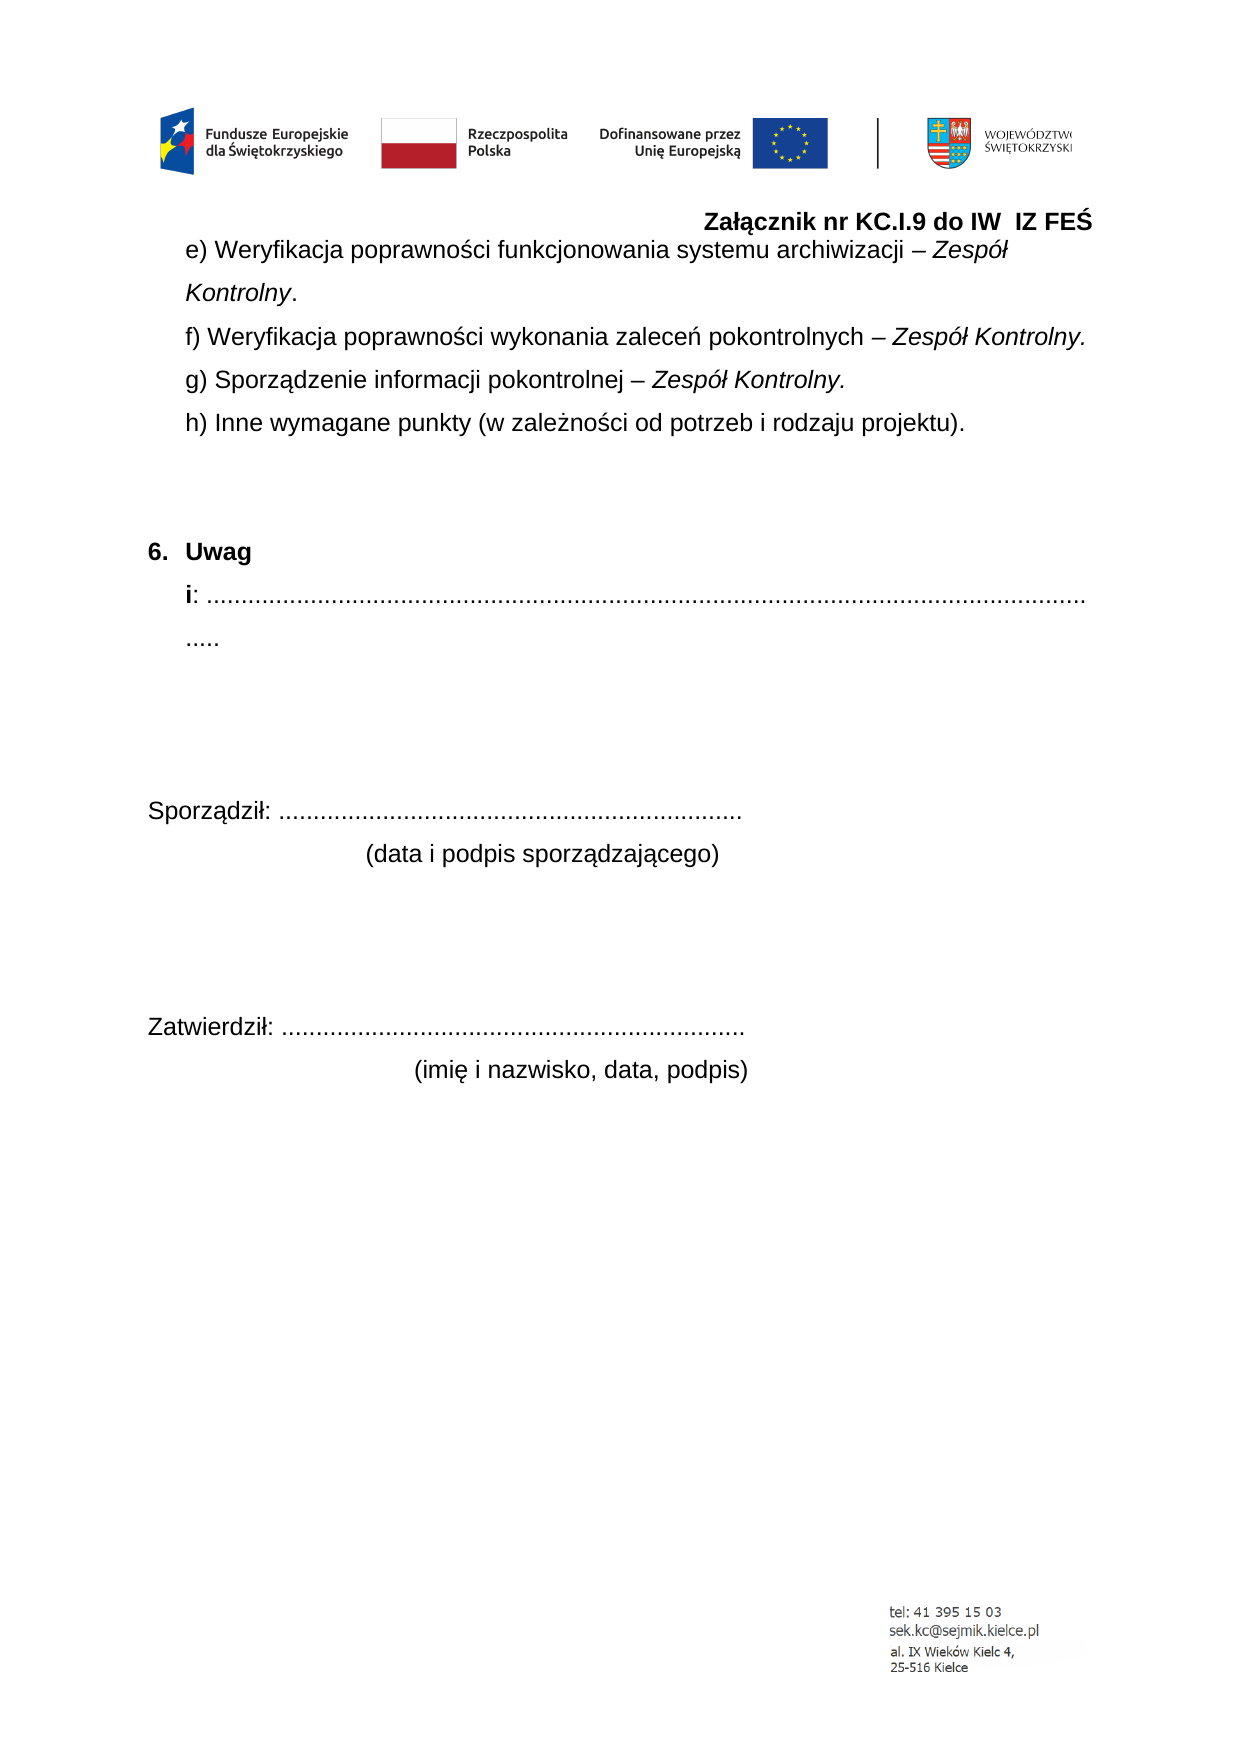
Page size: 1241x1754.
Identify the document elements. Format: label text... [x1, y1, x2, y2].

text f) Weryfikacja poprawności wykonania zaleceń pokontrolnych – Zespół Kontrolny. [185, 321, 1093, 350]
text e) Weryfikacja poprawności funkcjonowania systemu archiwizacji – Zespół Kontrolny. [185, 235, 1093, 307]
text h) Inne wymagane punkty (w zależności od potrzeb i rodzaju projektu). [148, 408, 1093, 436]
list Uwagi: .................................................................................................................................... [148, 537, 1093, 652]
text (imię i nazwisko, data, podpis) [185, 1054, 1093, 1083]
picture [147, 104, 1072, 178]
picture [889, 1602, 1093, 1681]
text g) Sporządzenie informacji pokontrolnej – Zespół Kontrolny. [148, 364, 1093, 393]
text Sporządził: ................................................................... [148, 796, 1093, 824]
text (data i podpis sporządzającego) [185, 839, 1093, 868]
text Zatwierdził: ................................................................... [148, 1011, 1093, 1040]
